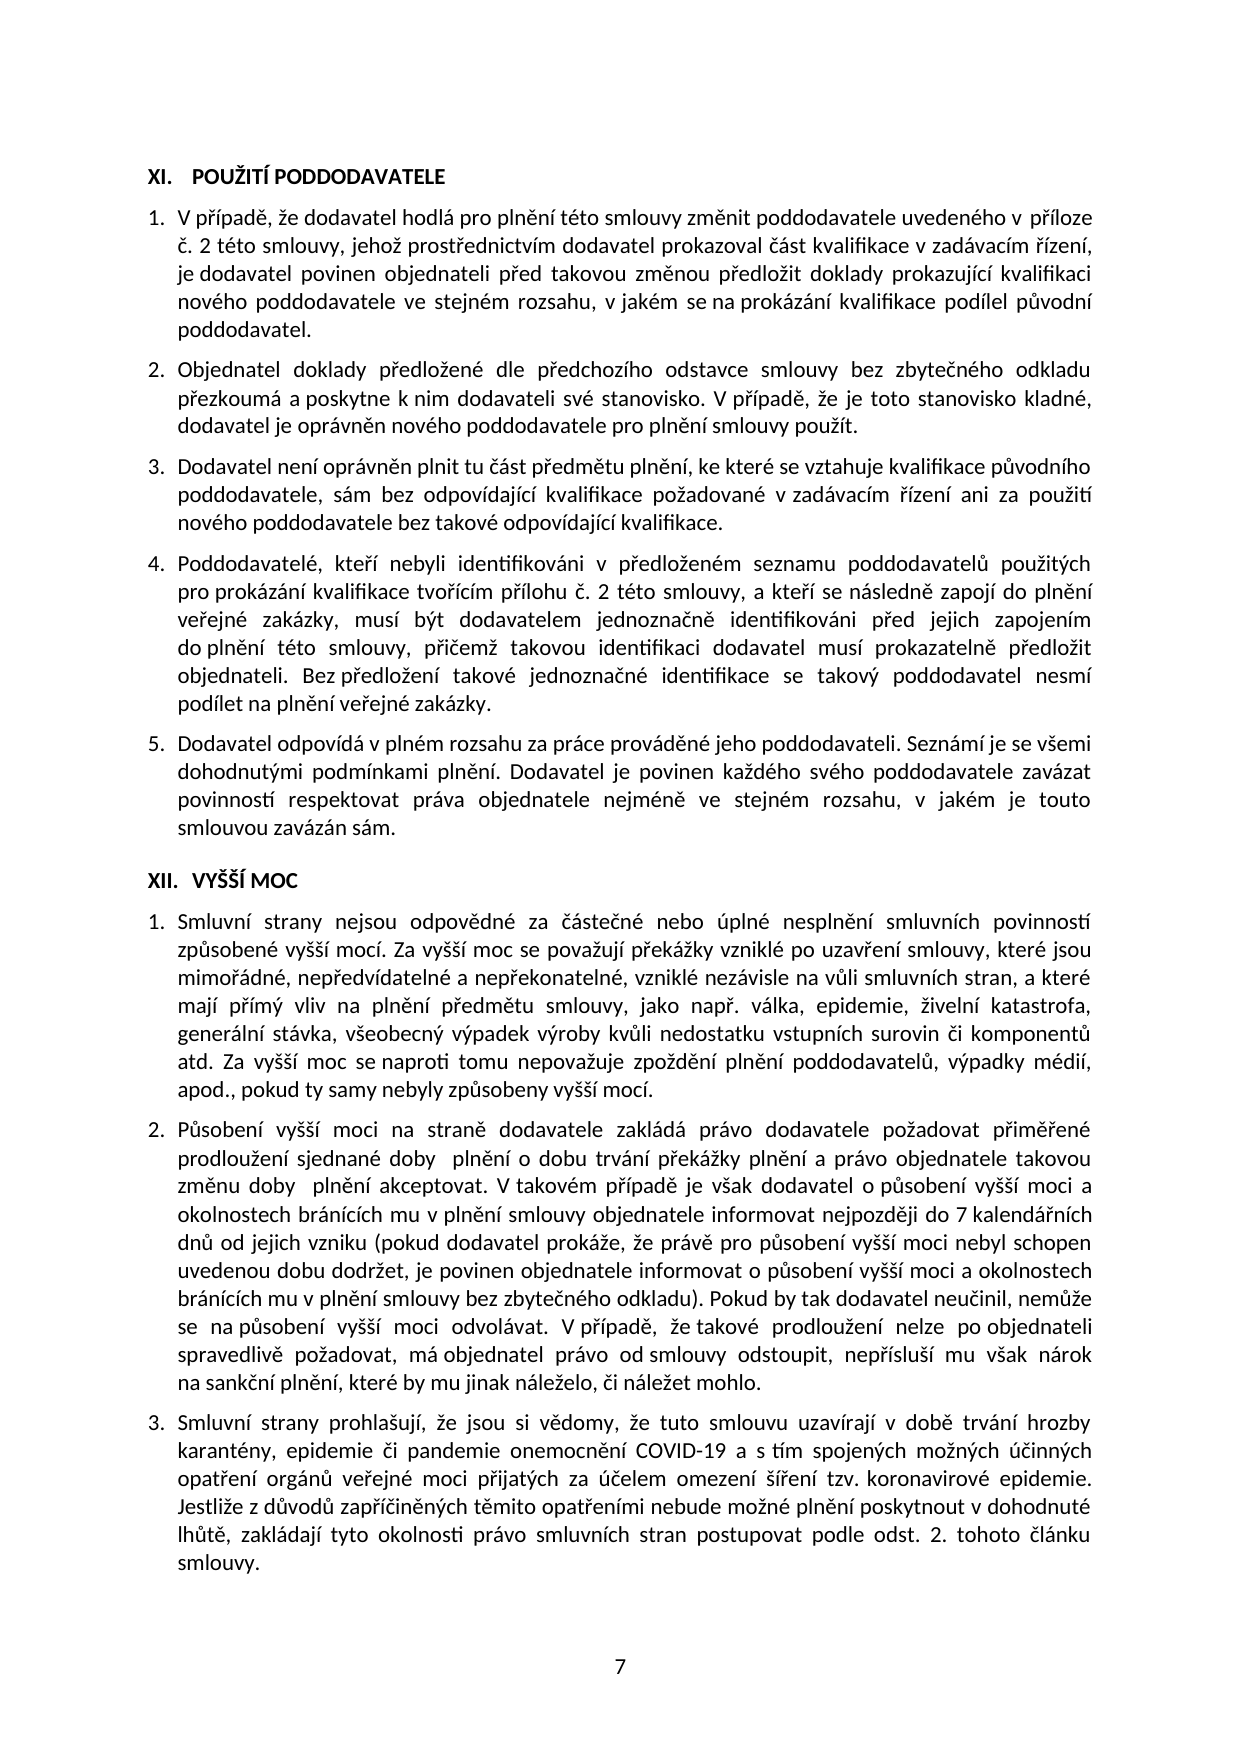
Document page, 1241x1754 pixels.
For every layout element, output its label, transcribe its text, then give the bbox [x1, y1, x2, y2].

list Objednatel doklady předložené dle předchozího odstavce smlouvy bez zbytečného odkladu přezkoumá a poskytne k nim dodavateli své stanovisko. V případě, že je toto stanovisko kladné, dodavatel je oprávněn nového poddodavatele pro plnění smlouvy použít. [148, 356, 1093, 440]
list Smluvní strany nejsou odpovědné za částečné nebo úplné nesplnění smluvních povinností způsobené vyšší mocí. Za vyšší moc se považují překážky vzniklé po uzavření smlouvy, které jsou mimořádné, nepředvídatelné a nepřekonatelné, vzniklé nezávisle na vůli smluvních stran, a které mají přímý vliv na plnění předmětu smlouvy, jako např. válka, epidemie, živelní katastrofa, generální stávka, všeobecný výpadek výroby kvůli nedostatku vstupních surovin či komponentů atd. Za vyšší moc se naproti tomu nepovažuje zpoždění plnění poddodavatelů, výpadky médií, apod., pokud ty samy nebyly způsobeny vyšší mocí. [148, 907, 1093, 1103]
list Smluvní strany prohlašují, že jsou si vědomy, že tuto smlouvu uzavírají v době trvání hrozby karantény, epidemie či pandemie onemocnění COVID-19 a s tím spojených možných účinných opatření orgánů veřejné moci přijatých za účelem omezení šíření tzv. koronavirové epidemie. Jestliže z důvodů zapříčiněných těmito opatřeními nebude možné plnění poskytnout v dohodnuté lhůtě, zakládají tyto okolnosti právo smluvních stran postupovat podle odst. 2. tohoto článku smlouvy. [148, 1408, 1093, 1576]
list Dodavatel není oprávněn plnit tu část předmětu plnění, ke které se vztahuje kvalifikace původního poddodavatele, sám bez odpovídající kvalifikace požadované v zadávacím řízení ani za použití nového poddodavatele bez takové odpovídající kvalifikace. [148, 452, 1093, 536]
list V případě, že dodavatel hodlá pro plnění této smlouvy změnit poddodavatele uvedeného v příloze č. 2 této smlouvy, jehož prostřednictvím dodavatel prokazoval část kvalifikace v zadávacím řízení, je dodavatel povinen objednateli před takovou změnou předložit doklady prokazující kvalifikaci nového poddodavatele ve stejném rozsahu, v jakém se na prokázání kvalifikace podílel původní poddodavatel. [148, 203, 1093, 343]
list Dodavatel odpovídá v plném rozsahu za práce prováděné jeho poddodavateli. Seznámí je se všemi dohodnutými podmínkami plnění. Dodavatel je povinen každého svého poddodavatele zavázat povinností respektovat práva objednatele nejméně ve stejném rozsahu, v jakém je touto smlouvou zavázán sám. [148, 729, 1093, 841]
list Působení vyšší moci na straně dodavatele zakládá právo dodavatele požadovat přiměřené prodloužení sjednané doby plnění o dobu trvání překážky plnění a právo objednatele takovou změnu doby plnění akceptovat. V takovém případě je však dodavatel o působení vyšší moci a okolnostech bránících mu v plnění smlouvy objednatele informovat nejpozději do 7 kalendářních dnů od jejich vzniku (pokud dodavatel prokáže, že právě pro působení vyšší moci nebyl schopen uvedenou dobu dodržet, je povinen objednatele informovat o působení vyšší moci a okolnostech bránících mu v plnění smlouvy bez zbytečného odkladu). Pokud by tak dodavatel neučinil, nemůže se na působení vyšší moci odvolávat. V případě, že takové prodloužení nelze po objednateli spravedlivě požadovat, má objednatel právo od smlouvy odstoupit, nepřísluší mu však nárok na sankční plnění, které by mu jinak náleželo, či náležet mohlo. [148, 1116, 1093, 1396]
list Poddodavatelé, kteří nebyli identifikováni v předloženém seznamu poddodavatelů použitých pro prokázání kvalifikace tvořícím přílohu č. 2 této smlouvy, a kteří se následně zapojí do plnění veřejné zakázky, musí být dodavatelem jednoznačně identifikováni před jejich zapojením do plnění této smlouvy, přičemž takovou identifikaci dodavatel musí prokazatelně předložit objednateli. Bez předložení takové jednoznačné identifikace se takový poddodavatel nesmí podílet na plnění veřejné zakázky. [148, 549, 1093, 717]
list VYŠŠÍ MOC [148, 866, 1093, 894]
list POUŽITÍ PODDODAVATELE [148, 162, 1093, 191]
